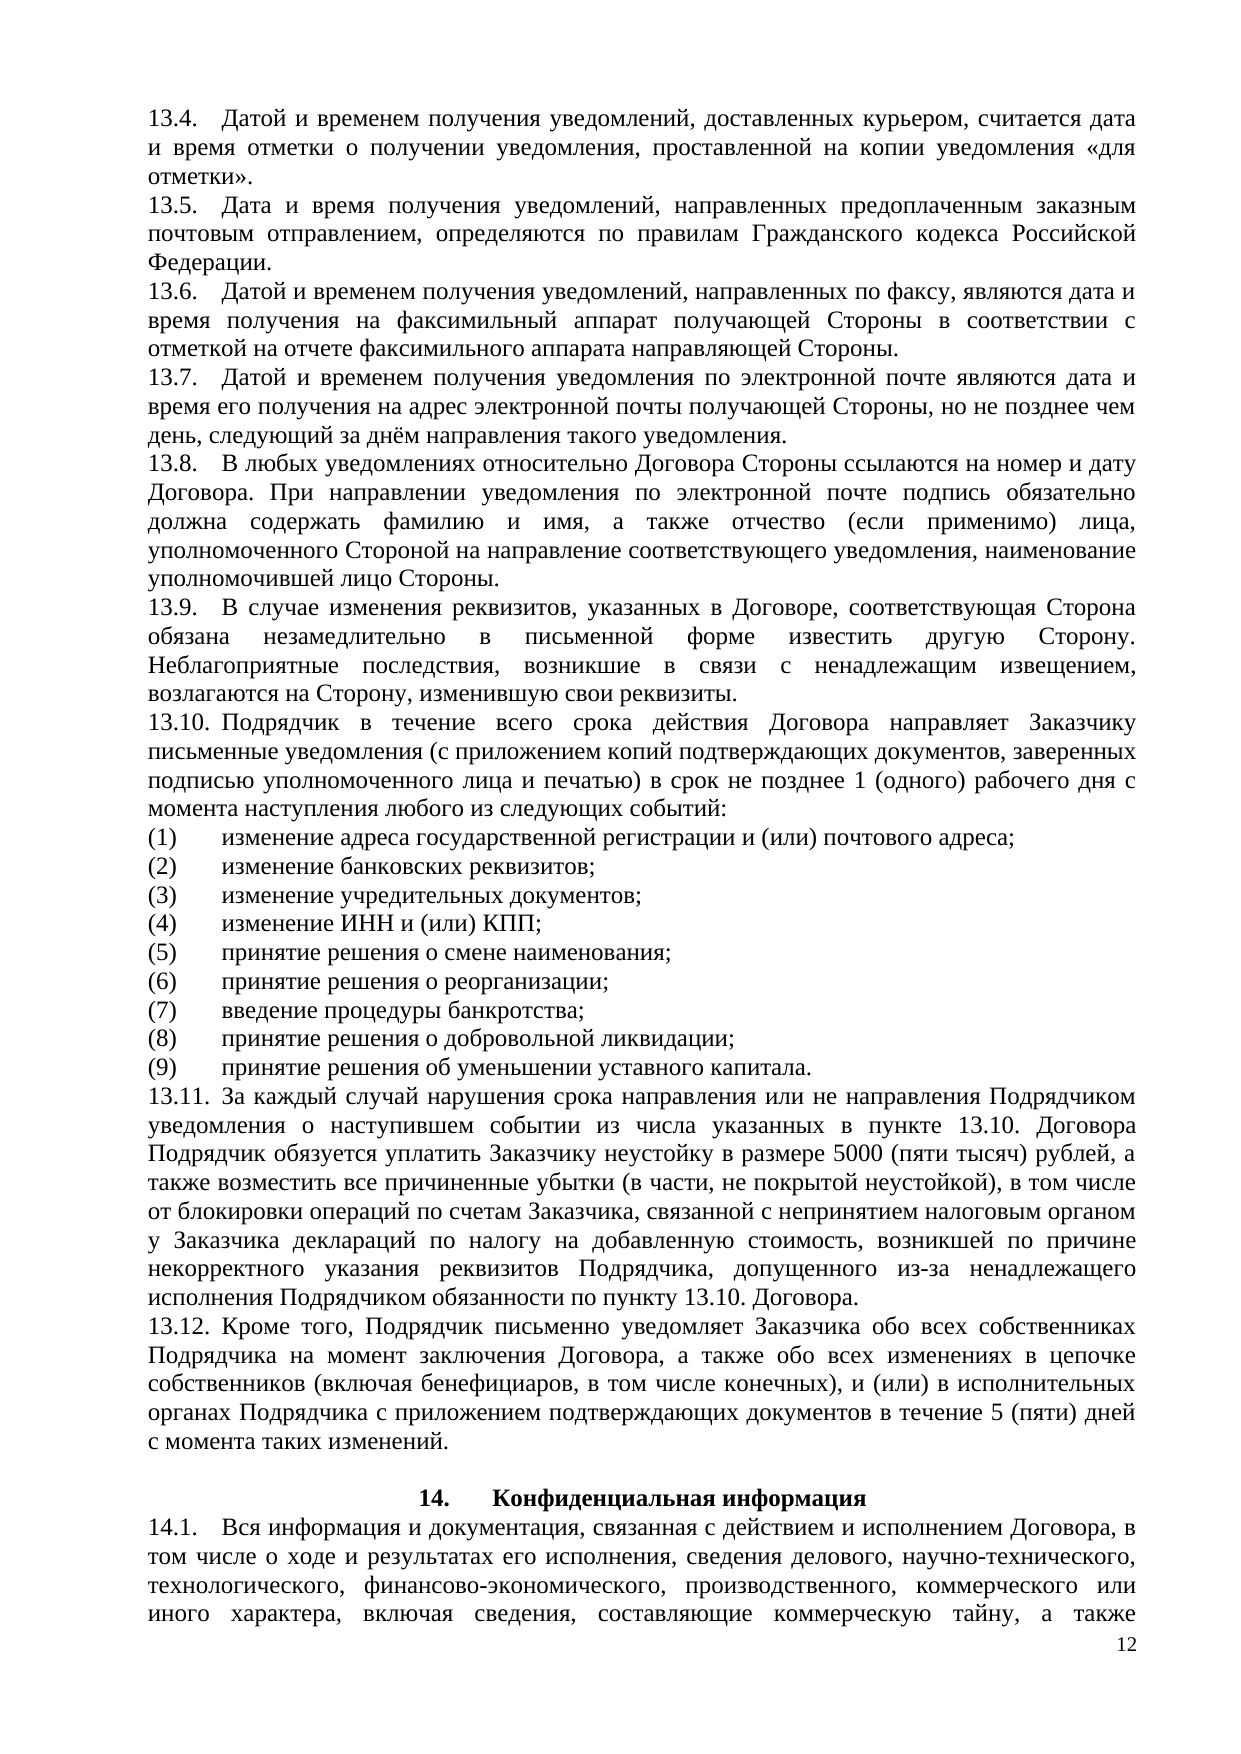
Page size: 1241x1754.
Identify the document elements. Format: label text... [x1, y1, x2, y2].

list (2) изменение банковских реквизитов; [148, 851, 1137, 880]
list 13.11. За каждый случай нарушения срока направления или не направления Подрядчиком уведомления о наступившем событии из числа указанных в пункте 13.10. Договора Подрядчик обязуется уплатить Заказчику неустойку в размере 5000 (пяти тысяч) рублей, а также возместить все причиненные убытки (в части, не покрытой неустойкой), в том числе от блокировки операций по счетам Заказчика, связанной с непринятием налоговым органом у Заказчика деклараций по налогу на добавленную стоимость, возникшей по причине некорректного указания реквизитов Подрядчика, допущенного из-за ненадлежащего исполнения Подрядчиком обязанности по пункту 13.10. Договора. [148, 1081, 1137, 1311]
list (3) изменение учредительных документов; [148, 880, 1137, 908]
list (4) изменение ИНН и (или) КПП; [148, 908, 1137, 937]
list (6) принятие решения о реорганизации; [148, 966, 1137, 995]
list (5) принятие решения о смене наименования; [148, 937, 1137, 966]
list 13.4. Датой и временем получения уведомлений, доставленных курьером, считается дата и время отметки о получении уведомления, проставленной на копии уведомления «для отметки». [148, 103, 1137, 190]
list 13.6. Датой и временем получения уведомлений, направленных по факсу, являются дата и время получения на факсимильный аппарат получающей Стороны в соответствии с отметкой на отчете факсимильного аппарата направляющей Стороны. [148, 276, 1137, 362]
list 14. Конфиденциальная информация [148, 1483, 1137, 1512]
list 13.7. Датой и временем получения уведомления по электронной почте являются дата и время его получения на адрес электронной почты получающей Стороны, но не позднее чем день, следующий за днём направления такого уведомления. [148, 362, 1137, 448]
list (9) принятие решения об уменьшении уставного капитала. [148, 1052, 1137, 1081]
list (7) введение процедуры банкротства; [148, 995, 1137, 1023]
list (8) принятие решения о добровольной ликвидации; [148, 1023, 1137, 1052]
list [148, 1512, 1137, 1627]
list 13.12. Кроме того, Подрядчик письменно уведомляет Заказчика обо всех собственниках Подрядчика на момент заключения Договора, а также обо всех изменениях в цепочке собственников (включая бенефициаров, в том числе конечных), и (или) в исполнительных органах Подрядчика с приложением подтверждающих документов в течение 5 (пяти) дней с момента таких изменений. [148, 1311, 1137, 1455]
list 13.5. Дата и время получения уведомлений, направленных предоплаченным заказным почтовым отправлением, определяются по правилам Гражданского кодекса Российской Федерации. [148, 190, 1137, 276]
list 13.9. В случае изменения реквизитов, указанных в Договоре, соответствующая Сторона обязана незамедлительно в письменной форме известить другую Сторону. Неблагоприятные последствия, возникшие в связи с ненадлежащим извещением, возлагаются на Сторону, изменившую свои реквизиты. [148, 592, 1137, 707]
list 13.10. Подрядчик в течение всего срока действия Договора направляет Заказчику письменные уведомления (с приложением копий подтверждающих документов, заверенных подписью уполномоченного лица и печатью) в срок не позднее 1 (одного) рабочего дня с момента наступления любого из следующих событий: [148, 707, 1137, 822]
list 13.8. В любых уведомлениях относительно Договора Стороны ссылаются на номер и дату Договора. При направлении уведомления по электронной почте подпись обязательно должна содержать фамилию и имя, а также отчество (если применимо) лица, уполномоченного Стороной на направление соответствующего уведомления, наименование уполномочившей лицо Стороны. [148, 448, 1137, 592]
list (1) изменение адреса государственной регистрации и (или) почтового адреса; [148, 822, 1137, 851]
